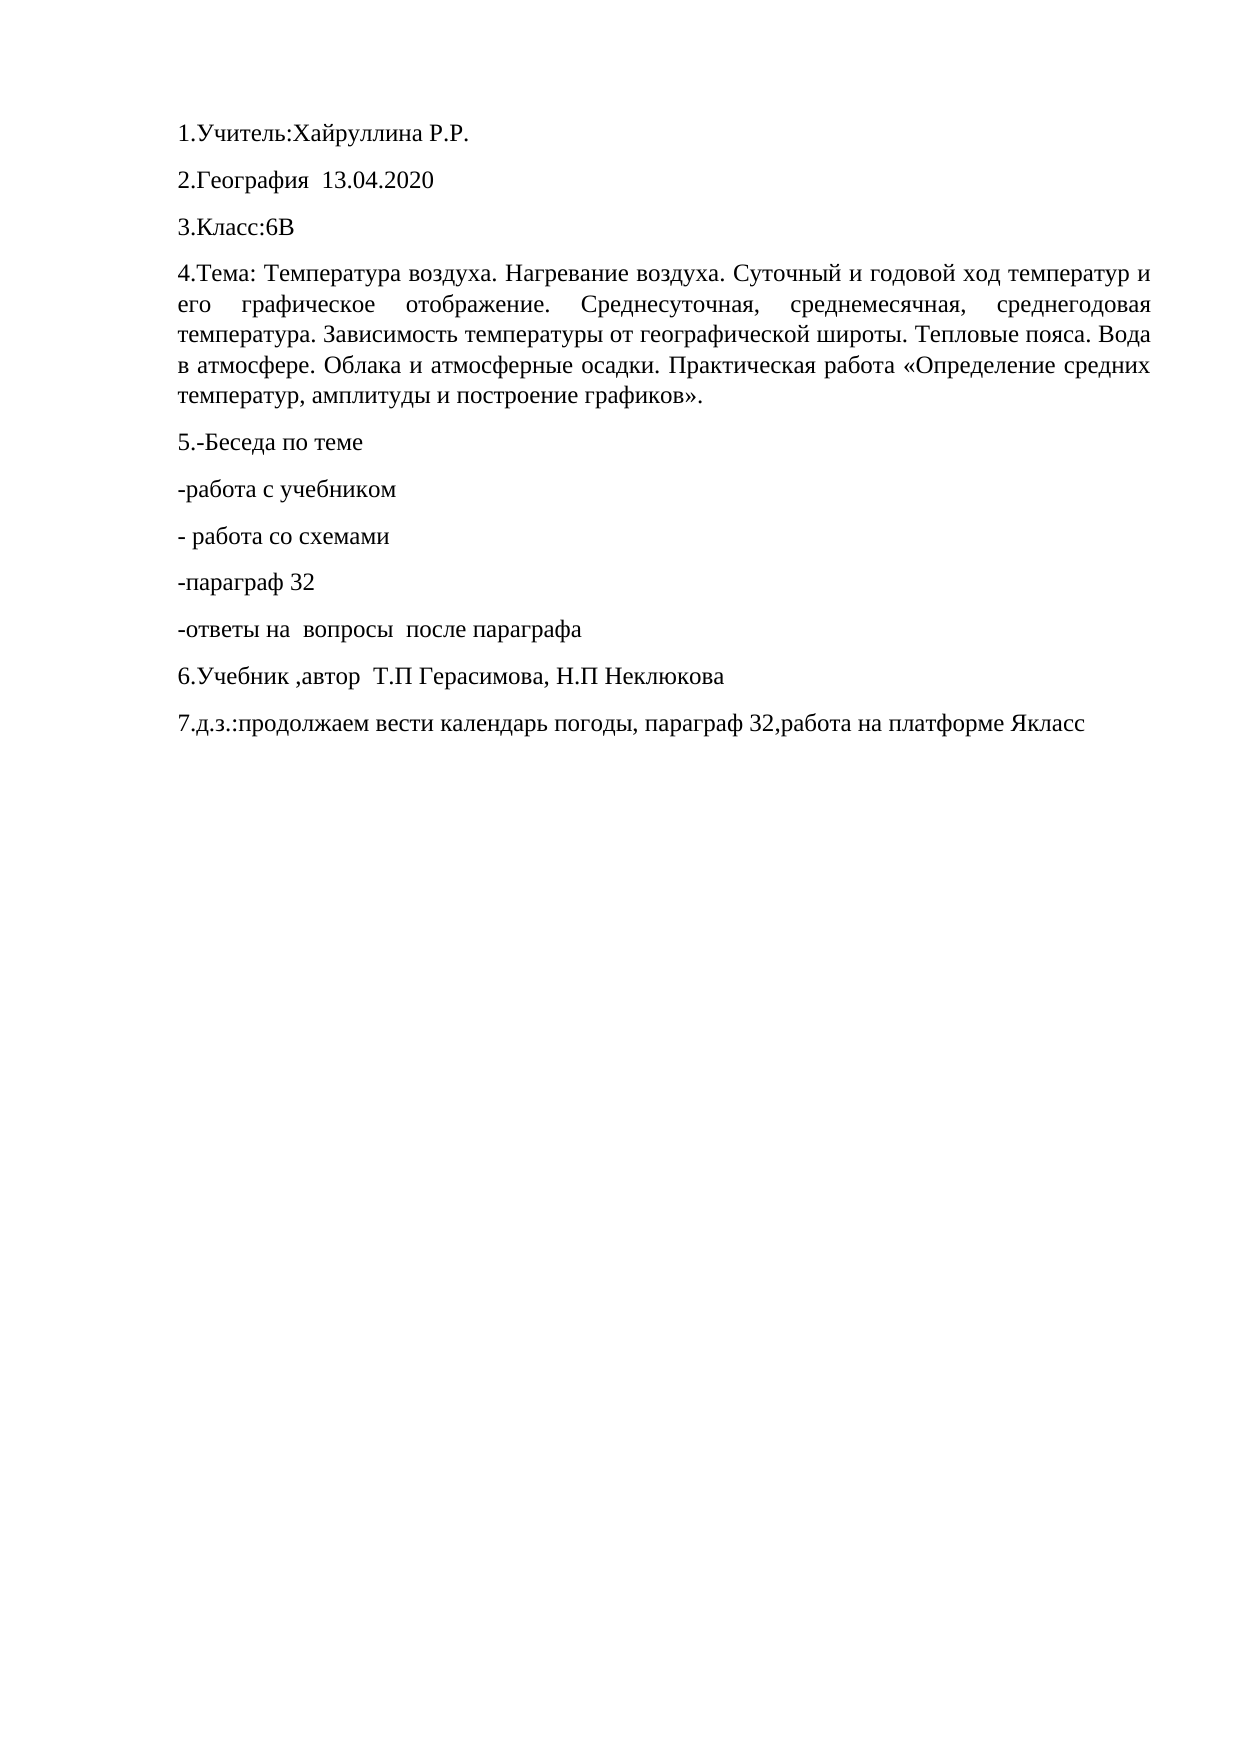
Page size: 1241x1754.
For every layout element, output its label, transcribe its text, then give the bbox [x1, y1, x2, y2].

text -ответы на вопросы после параграфа [177, 614, 1152, 643]
text 4.Тема: Температура воздуха. Нагревание воздуха. Суточный и годовой ход температур и его графическое отображение. Среднесуточная, среднемесячная, среднегодовая температура. Зависимость температуры от географической широты. Тепловые пояса. Вода в атмосфере. Облака и атмосферные осадки. Практическая работа «Определение средних температур, амплитуды и построение графиков». [177, 258, 1152, 409]
text 6.Учебник ,автор Т.П Герасимова, Н.П Неклюкова [177, 661, 1152, 690]
text - работа со схемами [177, 521, 1152, 549]
text 7.д.з.:продолжаем вести календарь погоды, параграф 32,работа на платформе Якласс [177, 708, 1152, 737]
text -параграф 32 [177, 567, 1152, 596]
text 2.География 13.04.2020 [177, 165, 1152, 194]
text 5.-Беседа по теме [177, 427, 1152, 456]
text 1.Учитель:Хайруллина Р.Р. [177, 118, 1152, 147]
text 3.Класс:6В [177, 212, 1152, 240]
text -работа с учебником [177, 474, 1152, 503]
